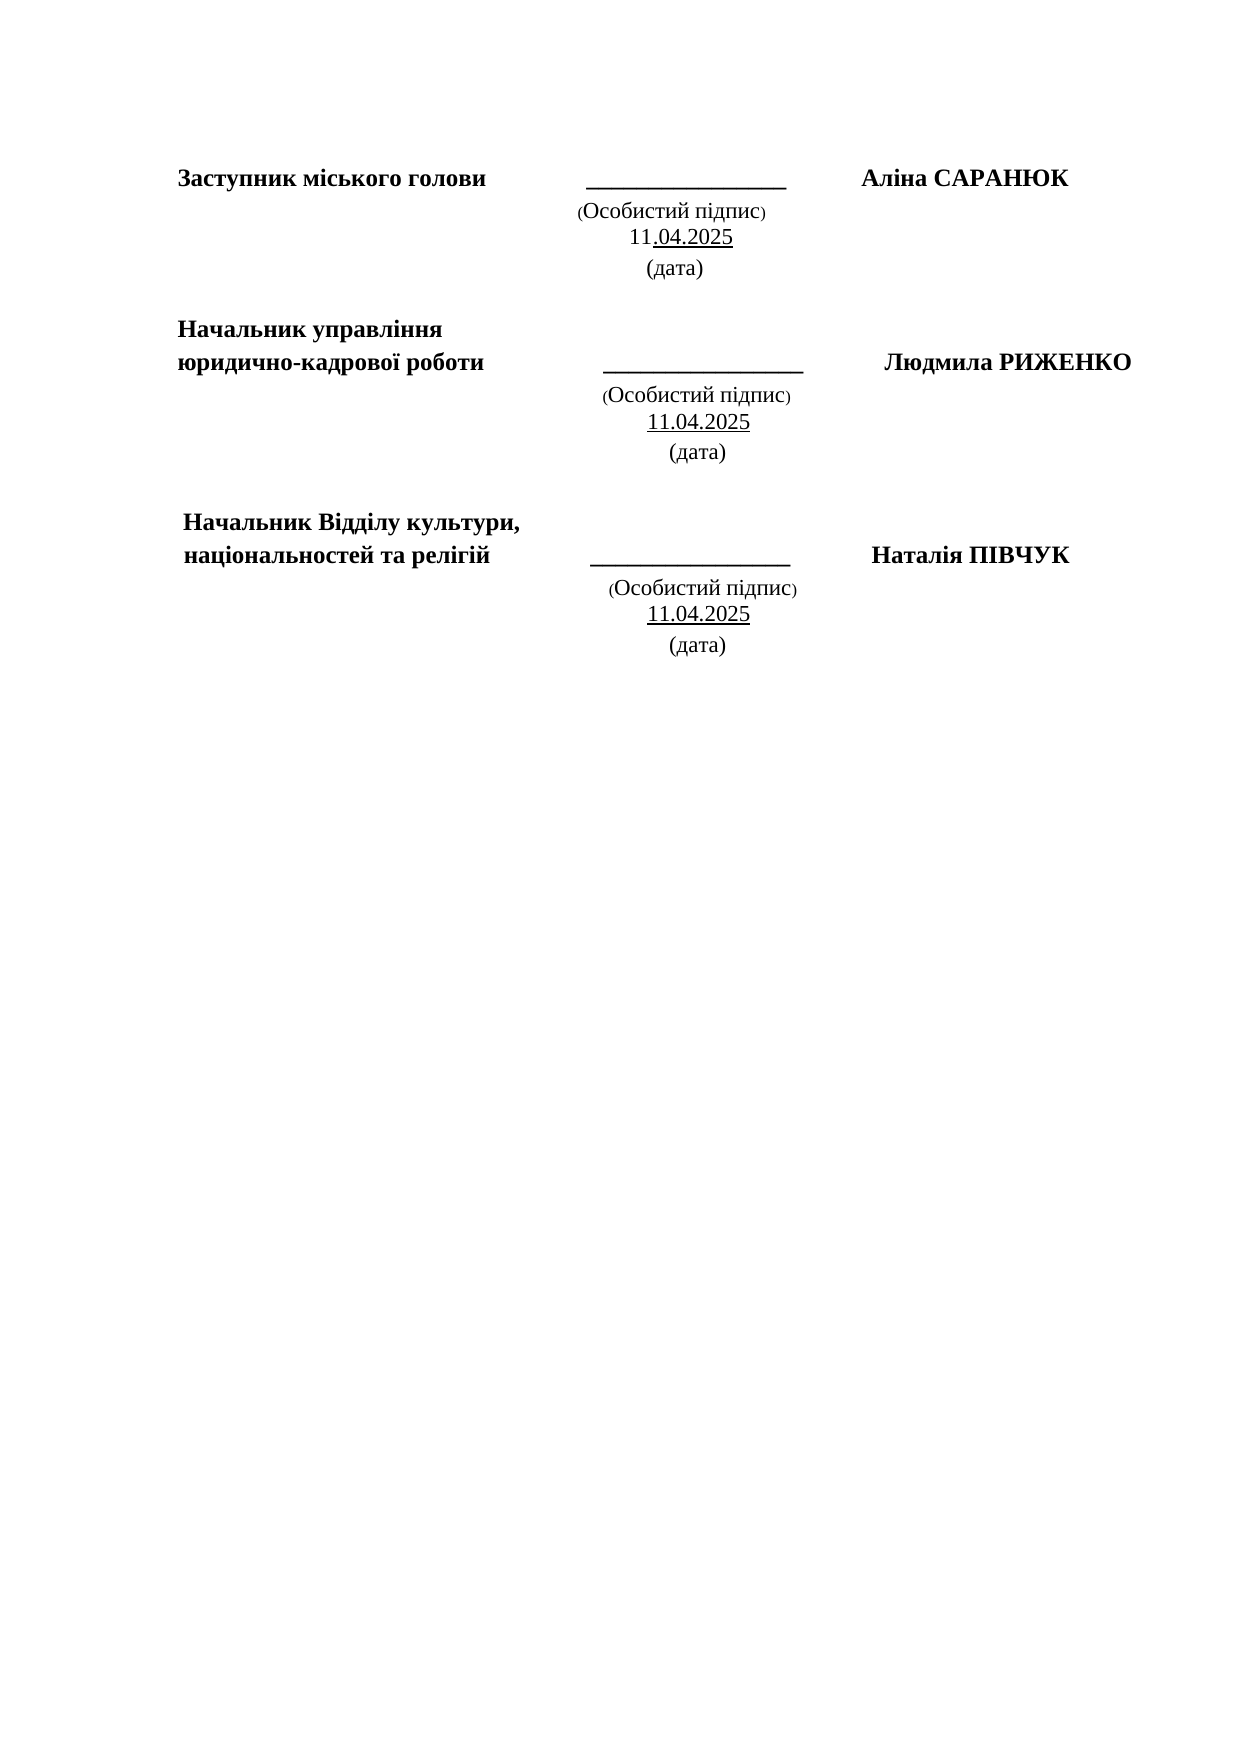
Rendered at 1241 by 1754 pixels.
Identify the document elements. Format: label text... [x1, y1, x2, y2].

text (дата) [177, 631, 1152, 657]
subtitle (Особистий підпис) [177, 574, 1152, 601]
text Начальник Відділу культури, [177, 507, 1152, 535]
subtitle (Особистий підпис) [177, 197, 1152, 223]
text національностей та релігій ________________ Наталія ПІВЧУК [177, 540, 1152, 568]
subtitle (Особистий підпис) [177, 382, 1152, 408]
text Заступник міського голови ________________ Аліна САРАНЮК [177, 163, 1152, 191]
text (дата) [177, 438, 1152, 464]
text юридично-кадрової роботи ________________ Людмила РИЖЕНКО [177, 347, 1152, 376]
text (дата) [177, 254, 1152, 280]
text 11.04.2025 [177, 408, 1152, 434]
text 11.04.2025 [177, 223, 1152, 250]
text Начальник управління [177, 314, 1152, 343]
text 11.04.2025 [177, 601, 1152, 627]
